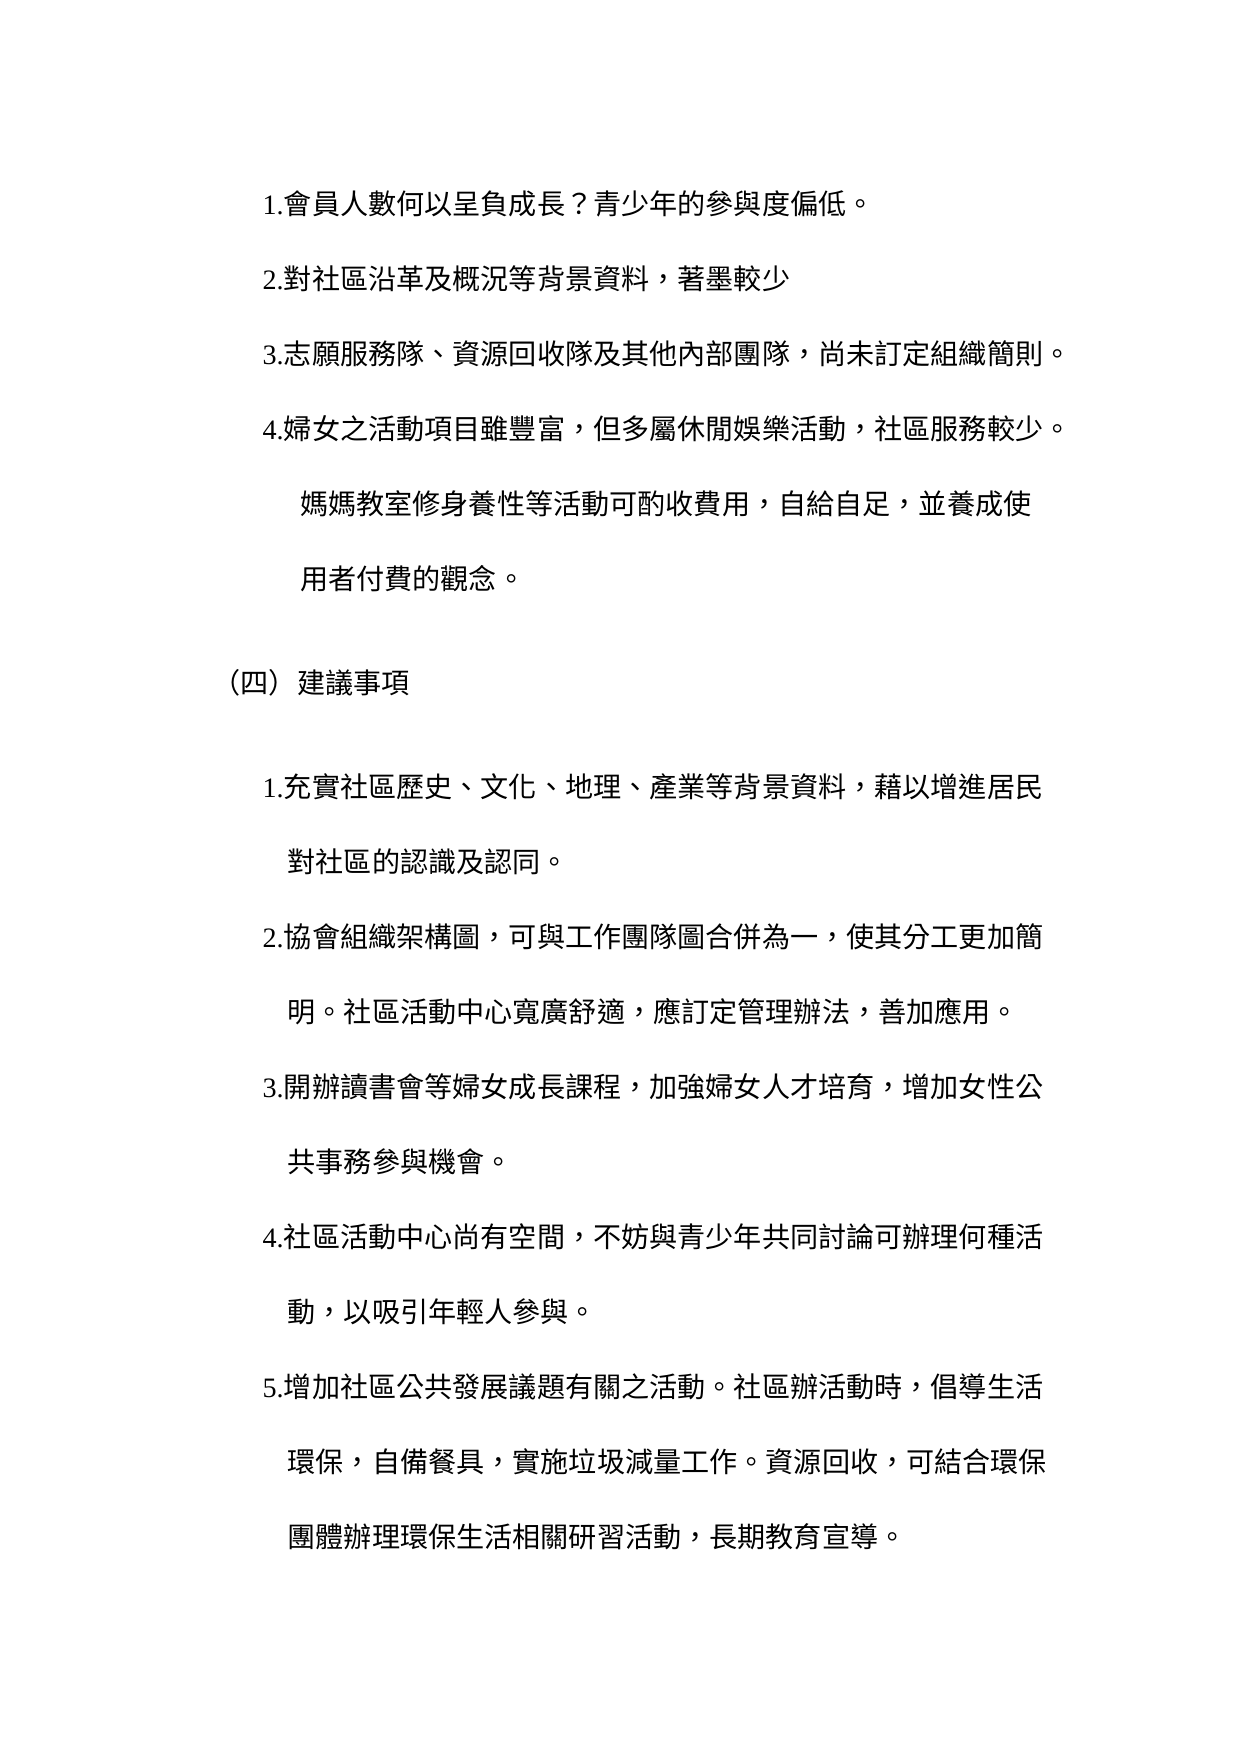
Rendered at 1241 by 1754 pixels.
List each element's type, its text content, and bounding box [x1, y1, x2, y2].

text 4.婦女之活動項目雖豐富，但多屬休閒娛樂活動，社區服務較少。媽媽教室修身養性等活動可酌收費用，自給自足，並養成使用者付費的觀念。 [262, 389, 1053, 614]
text 4.社區活動中心尚有空間，不妨與青少年共同討論可辦理何種活動，以吸引年輕人參與。 [262, 1198, 1053, 1348]
text 1.充實社區歷史、文化、地理、產業等背景資料，藉以增進居民對社區的認識及認同。 [262, 748, 1053, 898]
text 1.會員人數何以呈負成長？青少年的參與度偏低。 [262, 164, 1053, 239]
text （四）建議事項 [187, 644, 1053, 719]
text 5.增加社區公共發展議題有關之活動。社區辦活動時，倡導生活環保，自備餐具，實施垃圾減量工作。資源回收，可結合環保團體辦理環保生活相關研習活動，長期教育宣導。 [262, 1348, 1053, 1573]
text 3.開辦讀書會等婦女成長課程，加強婦女人才培育，增加女性公共事務參與機會。 [262, 1048, 1053, 1198]
text 2.對社區沿革及概況等背景資料，著墨較少 [262, 239, 1053, 314]
text 3.志願服務隊、資源回收隊及其他內部團隊，尚未訂定組織簡則。 [262, 314, 1053, 389]
text 2.協會組織架構圖，可與工作團隊圖合併為一，使其分工更加簡明。社區活動中心寬廣舒適，應訂定管理辦法，善加應用。 [262, 898, 1053, 1048]
